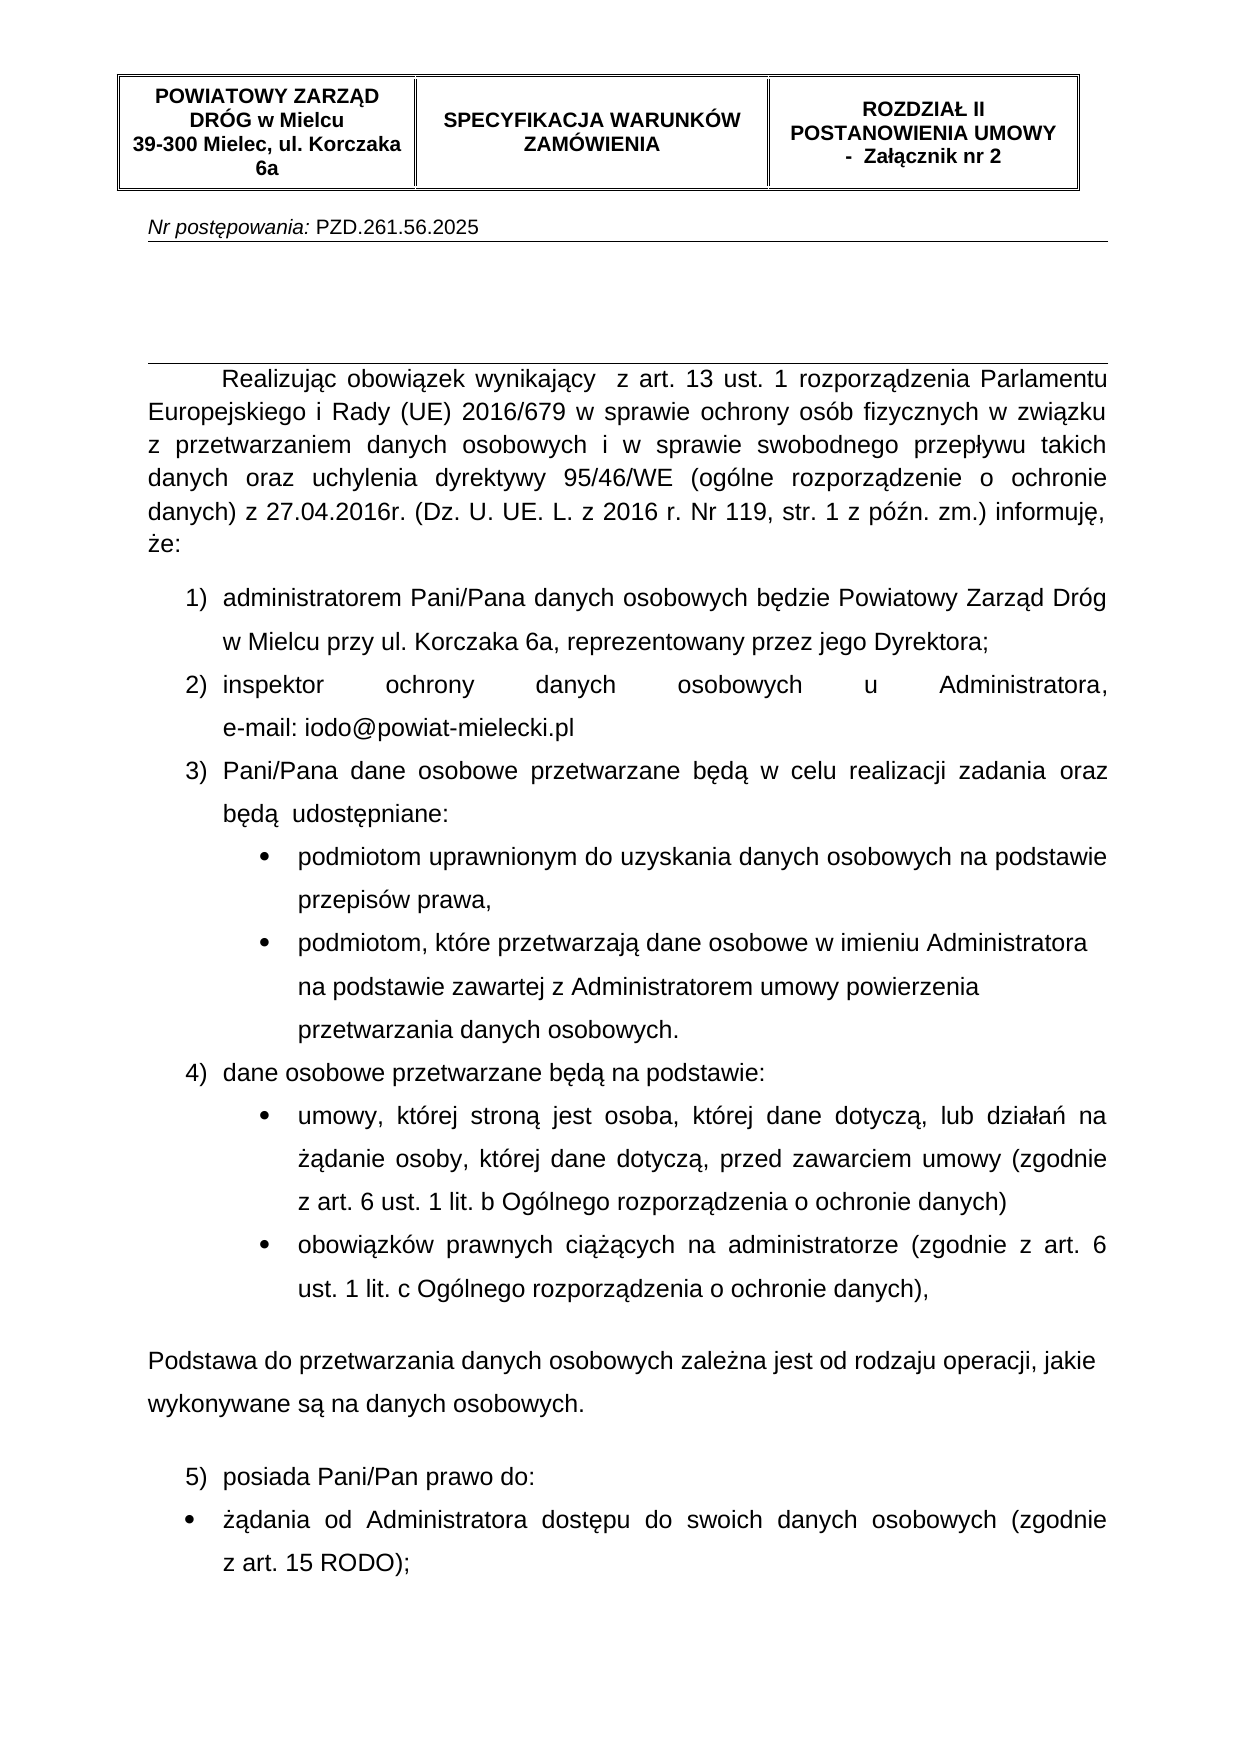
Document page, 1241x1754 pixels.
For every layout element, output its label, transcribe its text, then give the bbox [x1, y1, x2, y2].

text Realizując obowiązek wynikający z art. 13 ust. 1 rozporządzenia Parlamentu Europejskiego i Rady (UE) 2016/679 w sprawie ochrony osób fizycznych w związku z przetwarzaniem danych osobowych i w sprawie swobodnego przepływu takich danych oraz uchylenia dyrektywy 95/46/WE (ogólne rozporządzenie o ochronie danych) z 27.04.2016r. (Dz. U. UE. L. z 2016 r. Nr 119, str. 1 z późn. zm.) informuję, że: [148, 364, 1108, 558]
list obowiązków prawnych ciążących na administratorze (zgodnie z art. 6 ust. 1 lit. c Ogólnego rozporządzenia o ochronie danych), [260, 1231, 1108, 1302]
list umowy, której stroną jest osoba, której dane dotyczą, lub działań na żądanie osoby, której dane dotyczą, przed zawarciem umowy (zgodnie z art. 6 ust. 1 lit. b Ogólnego rozporządzenia o ochronie danych) [260, 1101, 1108, 1216]
list posiada Pani/Pan prawo do: [185, 1461, 1108, 1490]
list Pani/Pana dane osobowe przetwarzane będą w celu realizacji zadania oraz będą udostępniane: [185, 756, 1108, 828]
text Podstawa do przetwarzania danych osobowych zależna jest od rodzaju operacji, jakie wykonywane są na danych osobowych. [148, 1346, 1108, 1418]
list podmiotom uprawnionym do uzyskania danych osobowych na podstawie przepisów prawa, [260, 842, 1108, 914]
list żądania od Administratora dostępu do swoich danych osobowych (zgodnie z art. 15 RODO); [185, 1504, 1108, 1577]
list podmiotom, które przetwarzają dane osobowe w imieniu Administratora na podstawie zawartej z Administratorem umowy powierzenia przetwarzania danych osobowych. [260, 928, 1108, 1043]
list inspektor ochrony danych osobowych u Administratora, e-mail: iodo@powiat-mielecki.pl [185, 669, 1108, 741]
list dane osobowe przetwarzane będą na podstawie: [185, 1058, 1108, 1087]
list administratorem Pani/Pana danych osobowych będzie Powiatowy Zarząd Dróg w Mielcu przy ul. Korczaka 6a, reprezentowany przez jego Dyrektora; [185, 583, 1108, 655]
